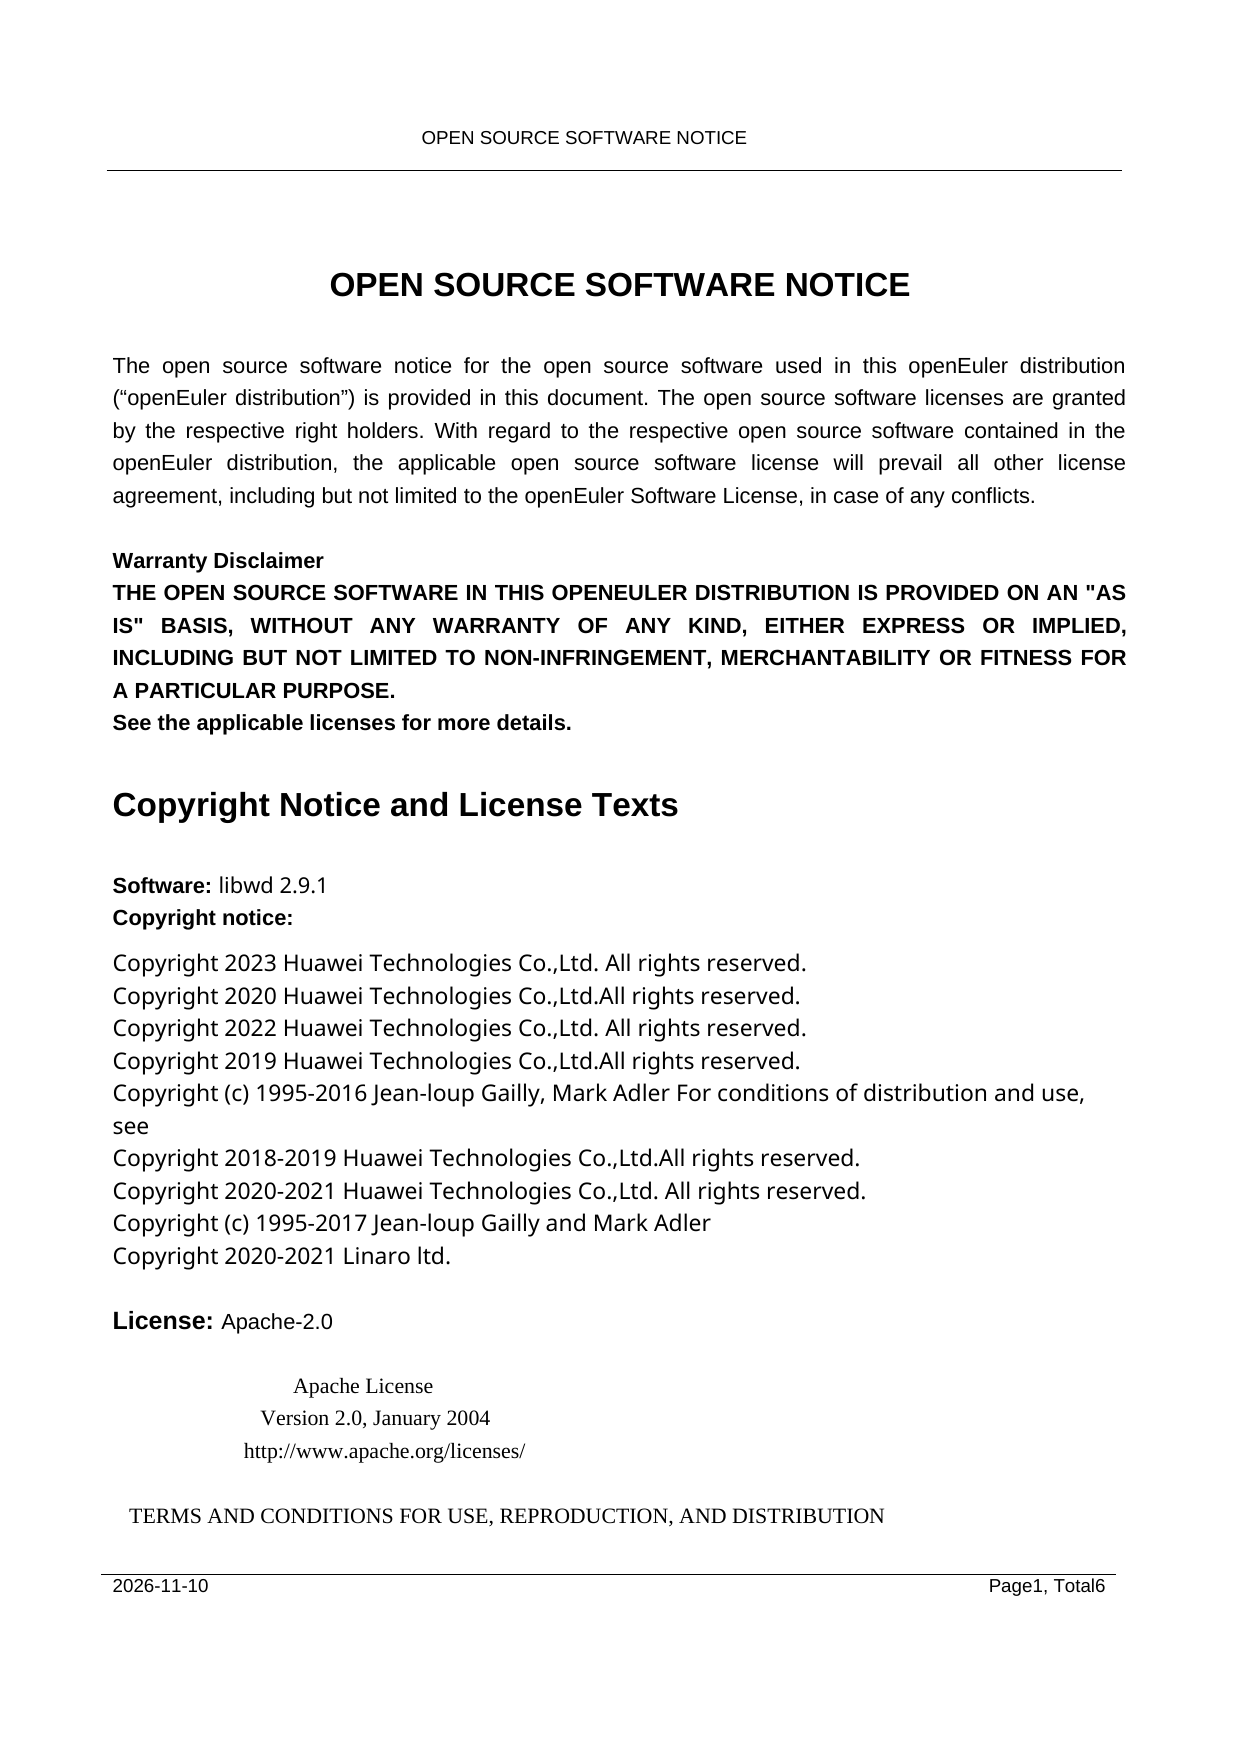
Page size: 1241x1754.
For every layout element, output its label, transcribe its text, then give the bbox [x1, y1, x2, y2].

text Warranty Disclaimer [112, 544, 1128, 576]
text THE OPEN SOURCE SOFTWARE IN THIS OPENEULER DISTRIBUTION IS PROVIDED ON AN "AS IS" BASIS, WITHOUT ANY WARRANTY OF ANY KIND, EITHER EXPRESS OR IMPLIED, INCLUDING BUT NOT LIMITED TO NON-INFRINGEMENT, MERCHANTABILITY OR FITNESS FOR A PARTICULAR PURPOSE. See the applicable licenses for more details. [112, 576, 1128, 739]
text Copyright notice: [112, 901, 1128, 934]
text OPEN SOURCE SOFTWARE NOTICE [112, 251, 1128, 316]
text The open source software notice for the open source software used in this openEuler distribution (“openEuler distribution”) is provided in this document. The open source software licenses are granted by the respective right holders. With regard to the respective open source software contained in the openEuler distribution, the applicable open source software license will prevail all other license agreement, including but not limited to the openEuler Software License, in case of any conflicts. [112, 349, 1128, 511]
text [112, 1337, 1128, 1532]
text Copyright 2023 Huawei Technologies Co.,Ltd. All rights reserved. Copyright 2020 Huawei Technologies Co.,Ltd.All rights reserved. Copyright 2022 Huawei Technologies Co.,Ltd. All rights reserved. Copyright 2019 Huawei Technologies Co.,Ltd.All rights reserved. Copyright (c) 1995-2016 Jean-loup Gailly, Mark Adler For conditions of distribution and use, see Copyright 2018-2019 Huawei Technologies Co.,Ltd.All rights reserved. Copyright 2020-2021 Huawei Technologies Co.,Ltd. All rights reserved. Copyright (c) 1995-2017 Jean-loup Gailly and Mark Adler Copyright 2020-2021 Linaro ltd. [112, 947, 1128, 1304]
text License: Apache-2.0 [112, 1304, 1128, 1337]
title Software: libwd 2.9.1 [112, 869, 1128, 901]
text Copyright Notice and License Texts [112, 771, 1128, 836]
